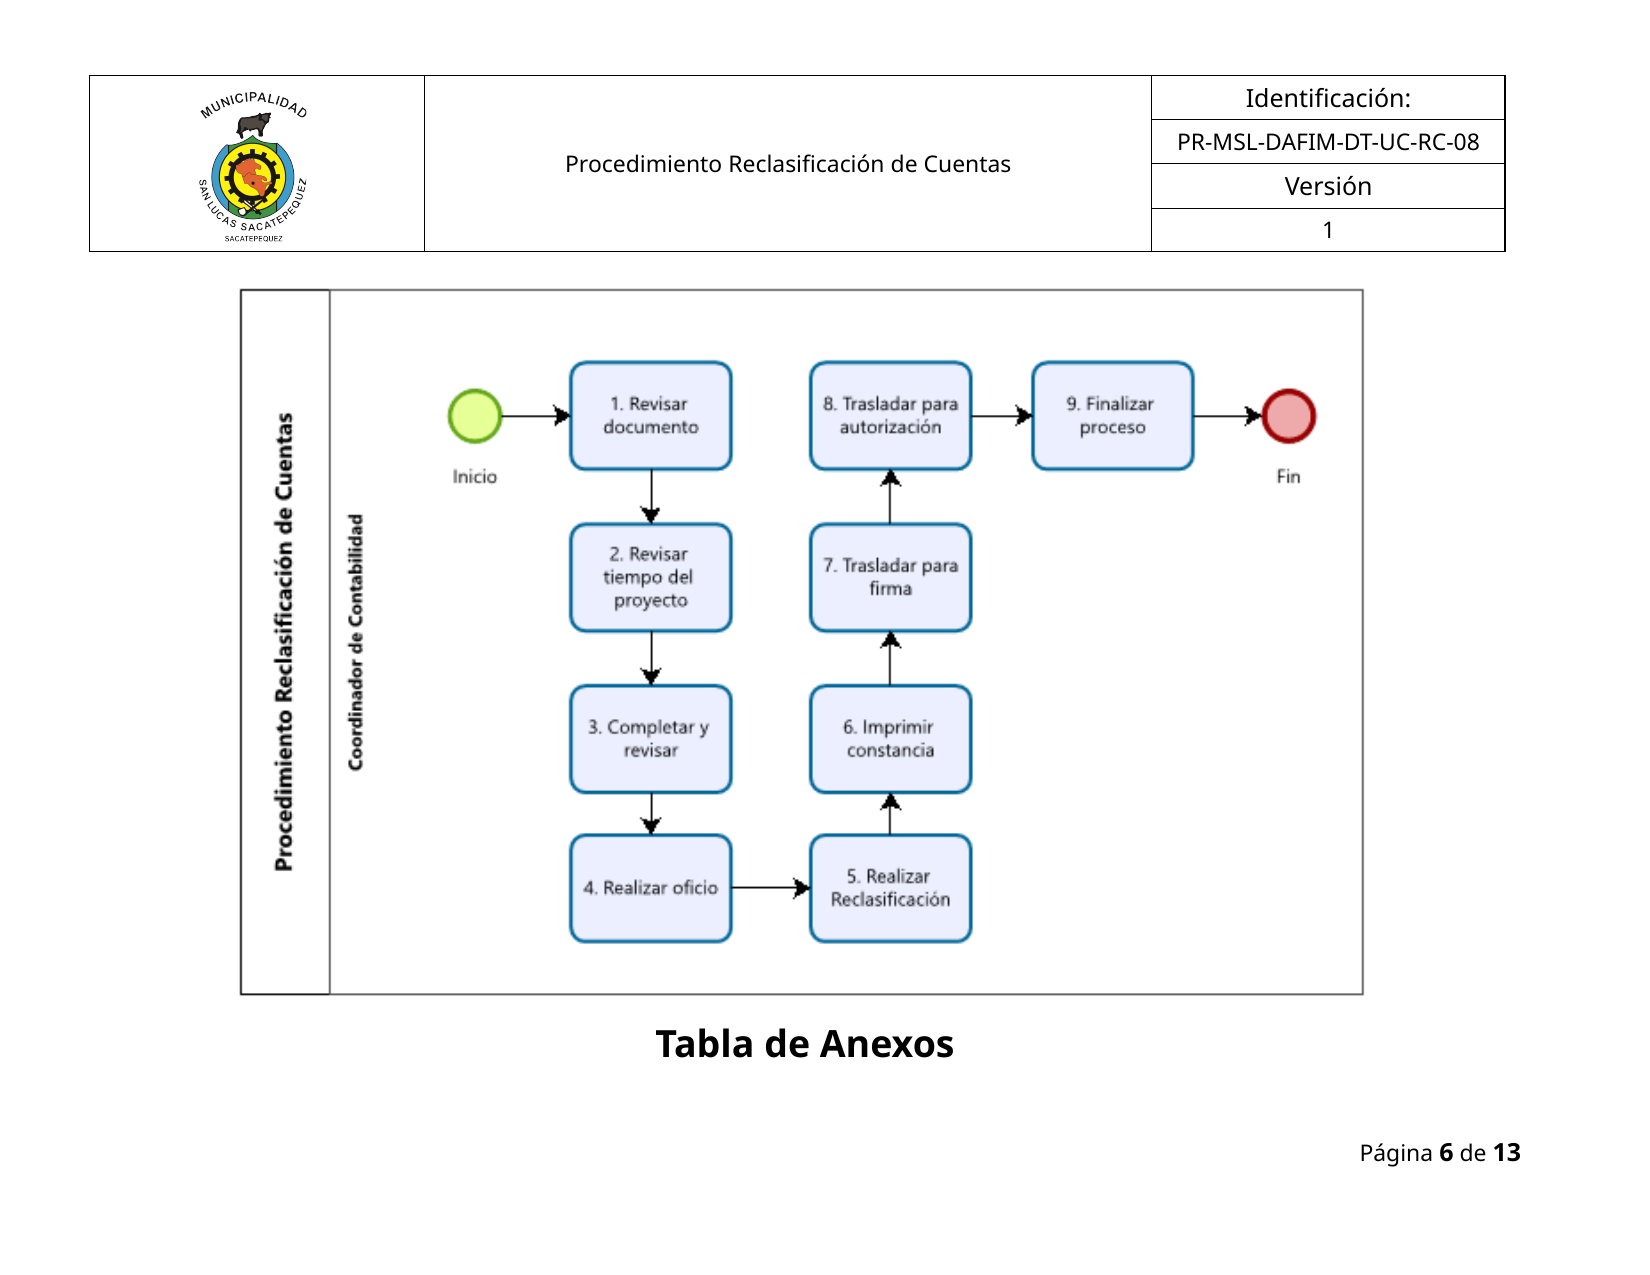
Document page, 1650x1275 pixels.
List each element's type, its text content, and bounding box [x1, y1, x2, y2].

picture [199, 92, 307, 242]
picture [237, 283, 1373, 998]
text Tabla de Anexos [89, 1017, 1521, 1068]
